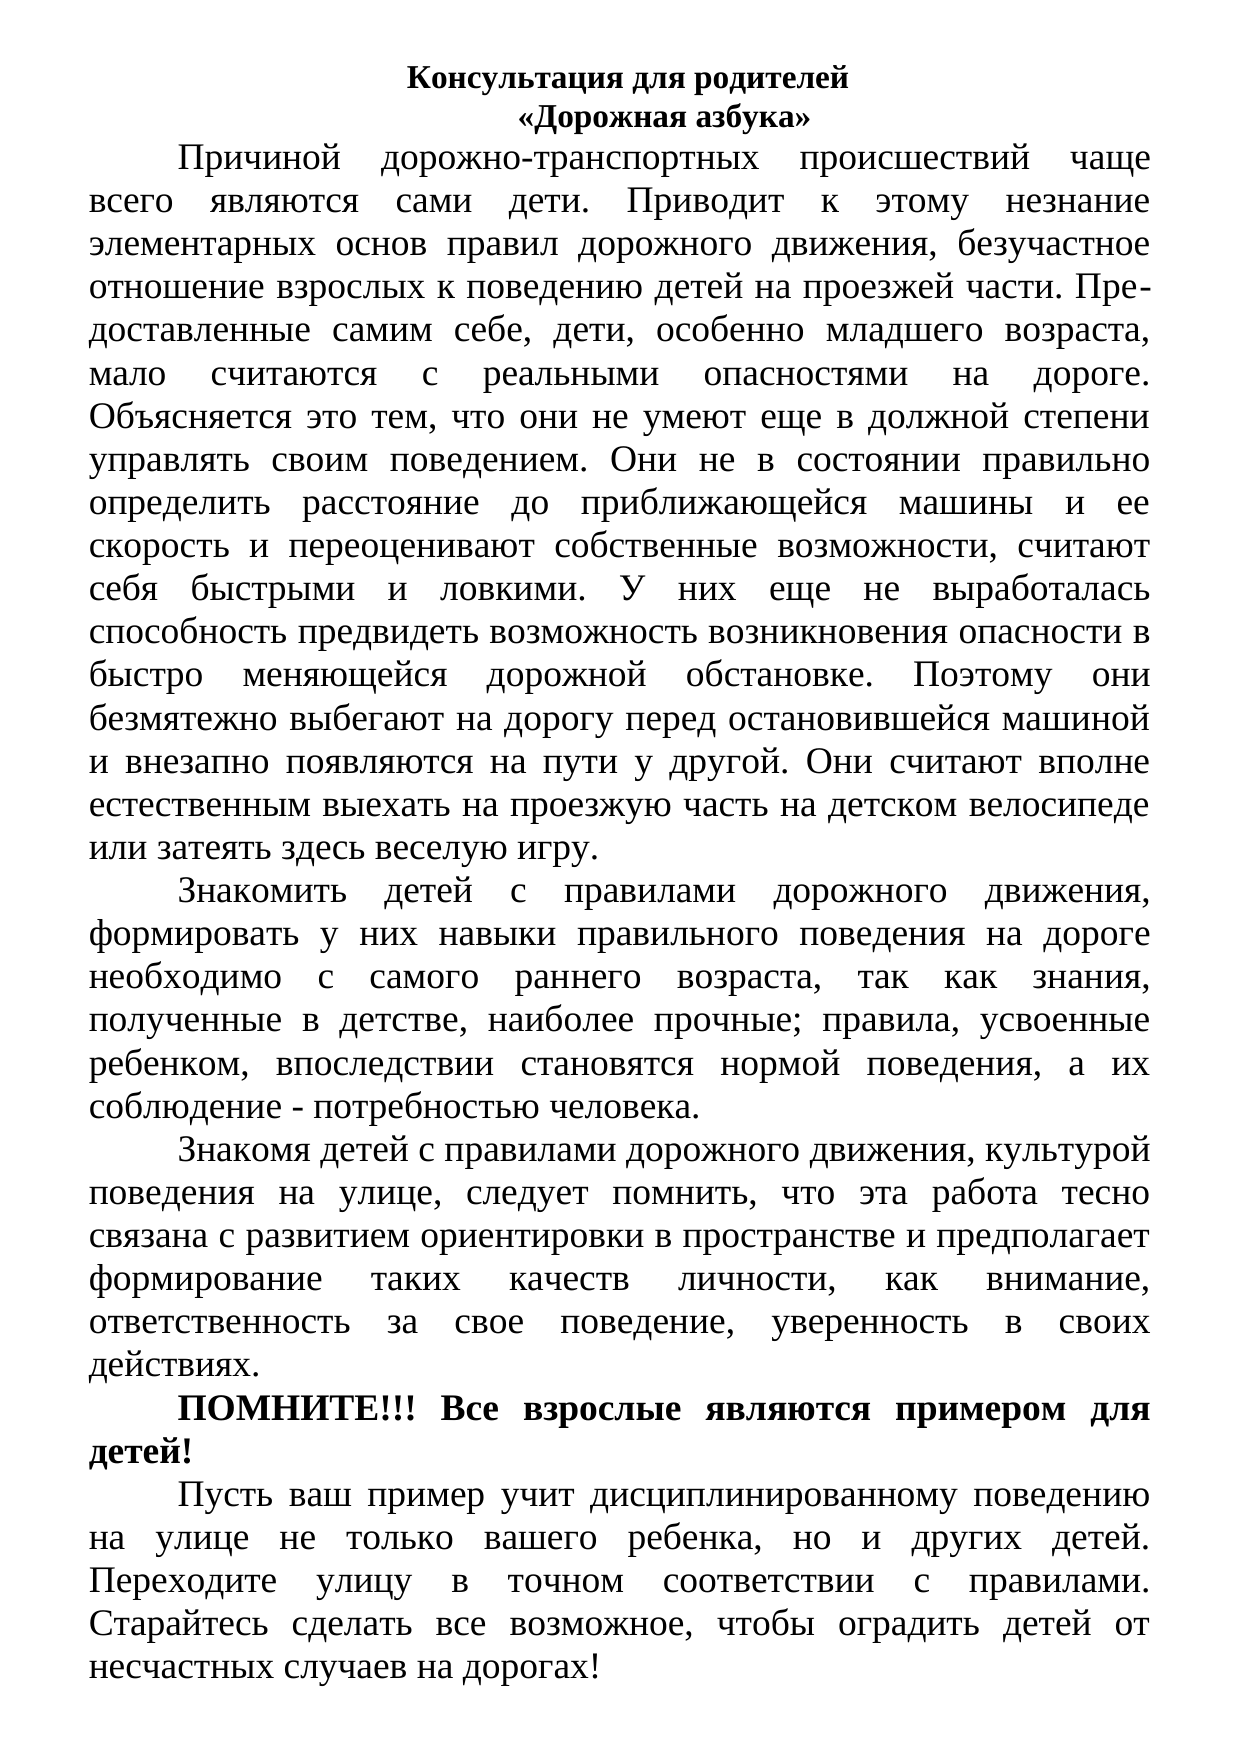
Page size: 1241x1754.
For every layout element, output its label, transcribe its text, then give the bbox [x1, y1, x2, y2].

text Причиной дорожно-транспортных происшествий чаще всего являются сами дети. Приводит к этому незнание элементарных основ правил дорожного движения, безучастное отношение взрослых к поведению детей на проезжей части. Предоставленные самим себе, дети, особенно младшего возраста, мало считаются с реальными опасностями на дороге. Объясняется это тем, что они не умеют еще в должной степени управлять своим поведением. Они не в состоянии правильно определить расстояние до приближающейся машины и ее скорость и переоценивают собственные возможности, считают себя быстрыми и ловкими. У них еще не выработалась способность предвидеть возможность возникновения опасности в быстро меняющейся дорожной обстановке. Поэтому они безмятежно выбегают на дорогу перед остановившейся машиной и внезапно появляются на пути у другой. Они считают вполне естественным выехать на проезжую часть на детском велосипеде или затеять здесь веселую игру. [88, 134, 1152, 867]
text ПОМНИТЕ!!! Все взрослые являются примером для детей! [88, 1385, 1152, 1471]
text Знакомить детей с правилами дорожного движения, формировать у них навыки правильного поведения на дороге необходимо с самого раннего возраста, так как знания, полученные в детстве, наиболее прочные; правила, усвоенные ребенком, впоследствии становятся нормой поведения, а их соблюдение - потребностью человека. [88, 867, 1152, 1126]
text Знакомя детей с правилами дорожного движения, культурой поведения на улице, следует помнить, что эта работа тесно связана с развитием ориентировки в пространстве и предполагает формирование таких качеств личности, как внимание, ответственность за свое поведение, уверенность в своих действиях. [88, 1126, 1152, 1385]
text «Дорожная азбука» [88, 96, 1152, 134]
text Консультация для родителей [177, 58, 1152, 96]
text Пусть ваш пример учит дисциплинированному поведению на улице не только вашего ребенка, но и других детей. Переходите улицу в точном соответствии с правилами. Старайтесь сделать все возможное, чтобы оградить детей от несчастных случаев на дорогах! [88, 1471, 1152, 1687]
